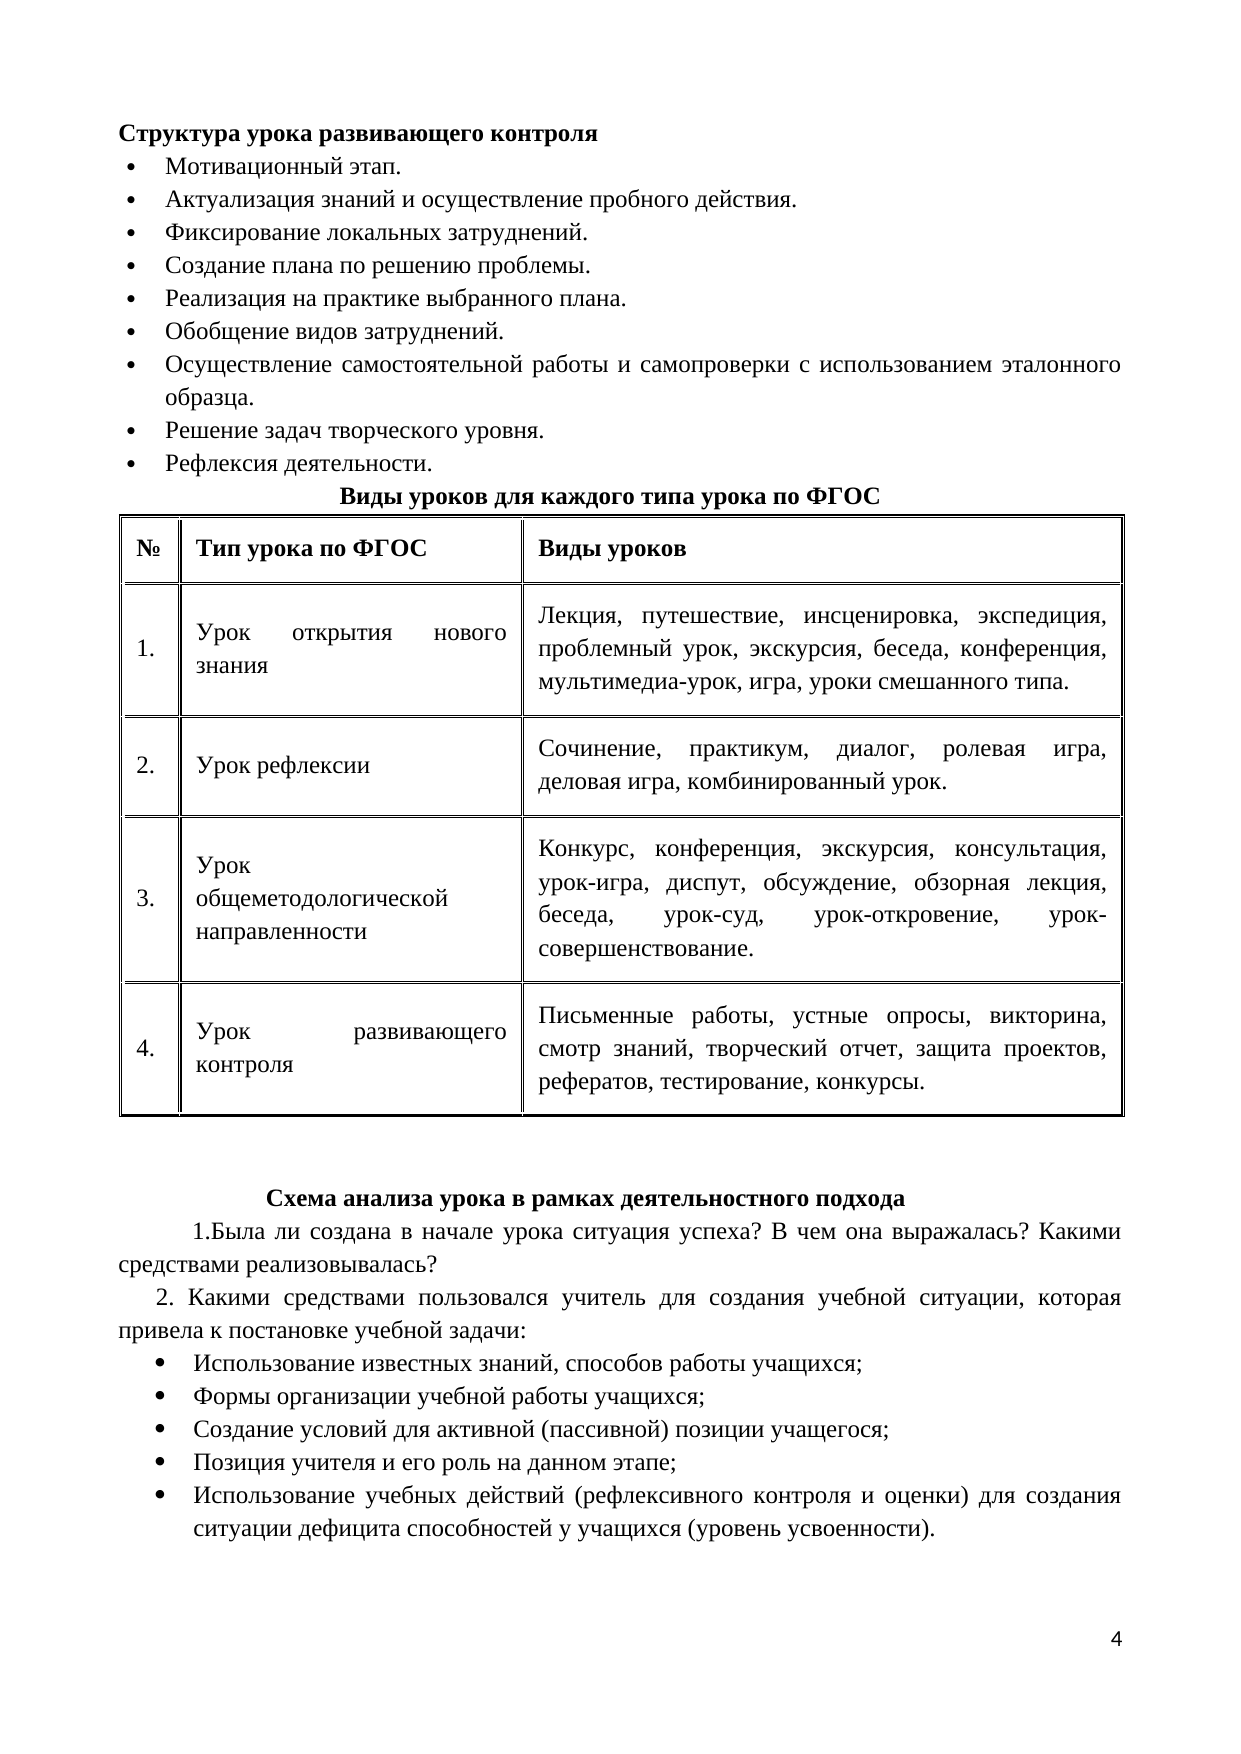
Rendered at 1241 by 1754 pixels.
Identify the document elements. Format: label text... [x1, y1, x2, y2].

text Структура урока развивающего контроля [118, 118, 1122, 147]
table_cell Урок рефлексии [182, 718, 521, 815]
list Обобщение видов затруднений. [127, 316, 1122, 345]
text Виды уроков для каждого типа урока по ФГОС [266, 481, 1122, 510]
list Решение задач творческого уровня. [127, 415, 1122, 444]
table_cell 1. [122, 581, 178, 714]
list Формы организации учебной работы учащихся; [156, 1381, 1122, 1410]
table_cell Конкурс, конференция, экскурсия, консультация, урок-игра, диспут, обсуждение, обзорная лекция, беседа, урок-суд, урок-откровение, урок-совершенствование. [523, 815, 1123, 981]
list Осуществление самостоятельной работы и самопроверки с использованием эталонного образца. [127, 349, 1122, 411]
table_header Виды уроков [523, 518, 1121, 581]
table_cell 2. [122, 715, 178, 815]
list Актуализация знаний и осуществление пробного действия. [127, 184, 1122, 213]
list Использование известных знаний, способов работы учащихся; [156, 1348, 1122, 1377]
table_cell Лекция, путешествие, инсценировка, экспедиция, проблемный урок, экскурсия, беседа, конференция, мультимедиа-урок, игра, уроки смешанного типа. [524, 581, 1122, 714]
table_cell Урок развивающего контроля [180, 984, 522, 1114]
list Использование учебных действий (рефлексивного контроля и оценки) для создания ситуации дефицита способностей у учащихся (уровень усвоенности). [156, 1480, 1122, 1542]
table_cell Сочинение, практикум, диалог, ролевая игра, деловая игра, комбинированный урок. [524, 715, 1122, 815]
table_header № [122, 516, 180, 581]
list Рефлексия деятельности. [127, 448, 1122, 477]
list Создание условий для активной (пассивной) позиции учащегося; [156, 1414, 1122, 1443]
table_cell Урок общеметодологической направленности [182, 818, 521, 981]
list Создание плана по решению проблемы. [127, 250, 1122, 279]
table_cell 4. [120, 981, 180, 1114]
text 2. Какими средствами пользовался учитель для создания учебной ситуации, которая привела к постановке учебной задачи: [118, 1282, 1122, 1344]
list Реализация на практике выбранного плана. [127, 283, 1122, 312]
list Фиксирование локальных затруднений. [127, 217, 1122, 246]
list Позиция учителя и его роль на данном этапе; [156, 1447, 1122, 1476]
table_header Тип урока по ФГОС [180, 518, 522, 581]
table_cell Урок открытия нового знания [182, 585, 521, 714]
table_cell Письменные работы, устные опросы, викторина, смотр знаний, творческий отчет, защита проектов, рефератов, тестирование, конкурсы. [523, 981, 1123, 1114]
list Мотивационный этап. [127, 151, 1122, 180]
text Схема анализа урока в рамках деятельностного подхода [192, 1183, 1122, 1212]
text 1.Была ли создана в начале урока ситуация успеха? В чем она выражалась? Какими средствами реализовывалась? [118, 1216, 1122, 1278]
table_cell 3. [120, 815, 180, 981]
